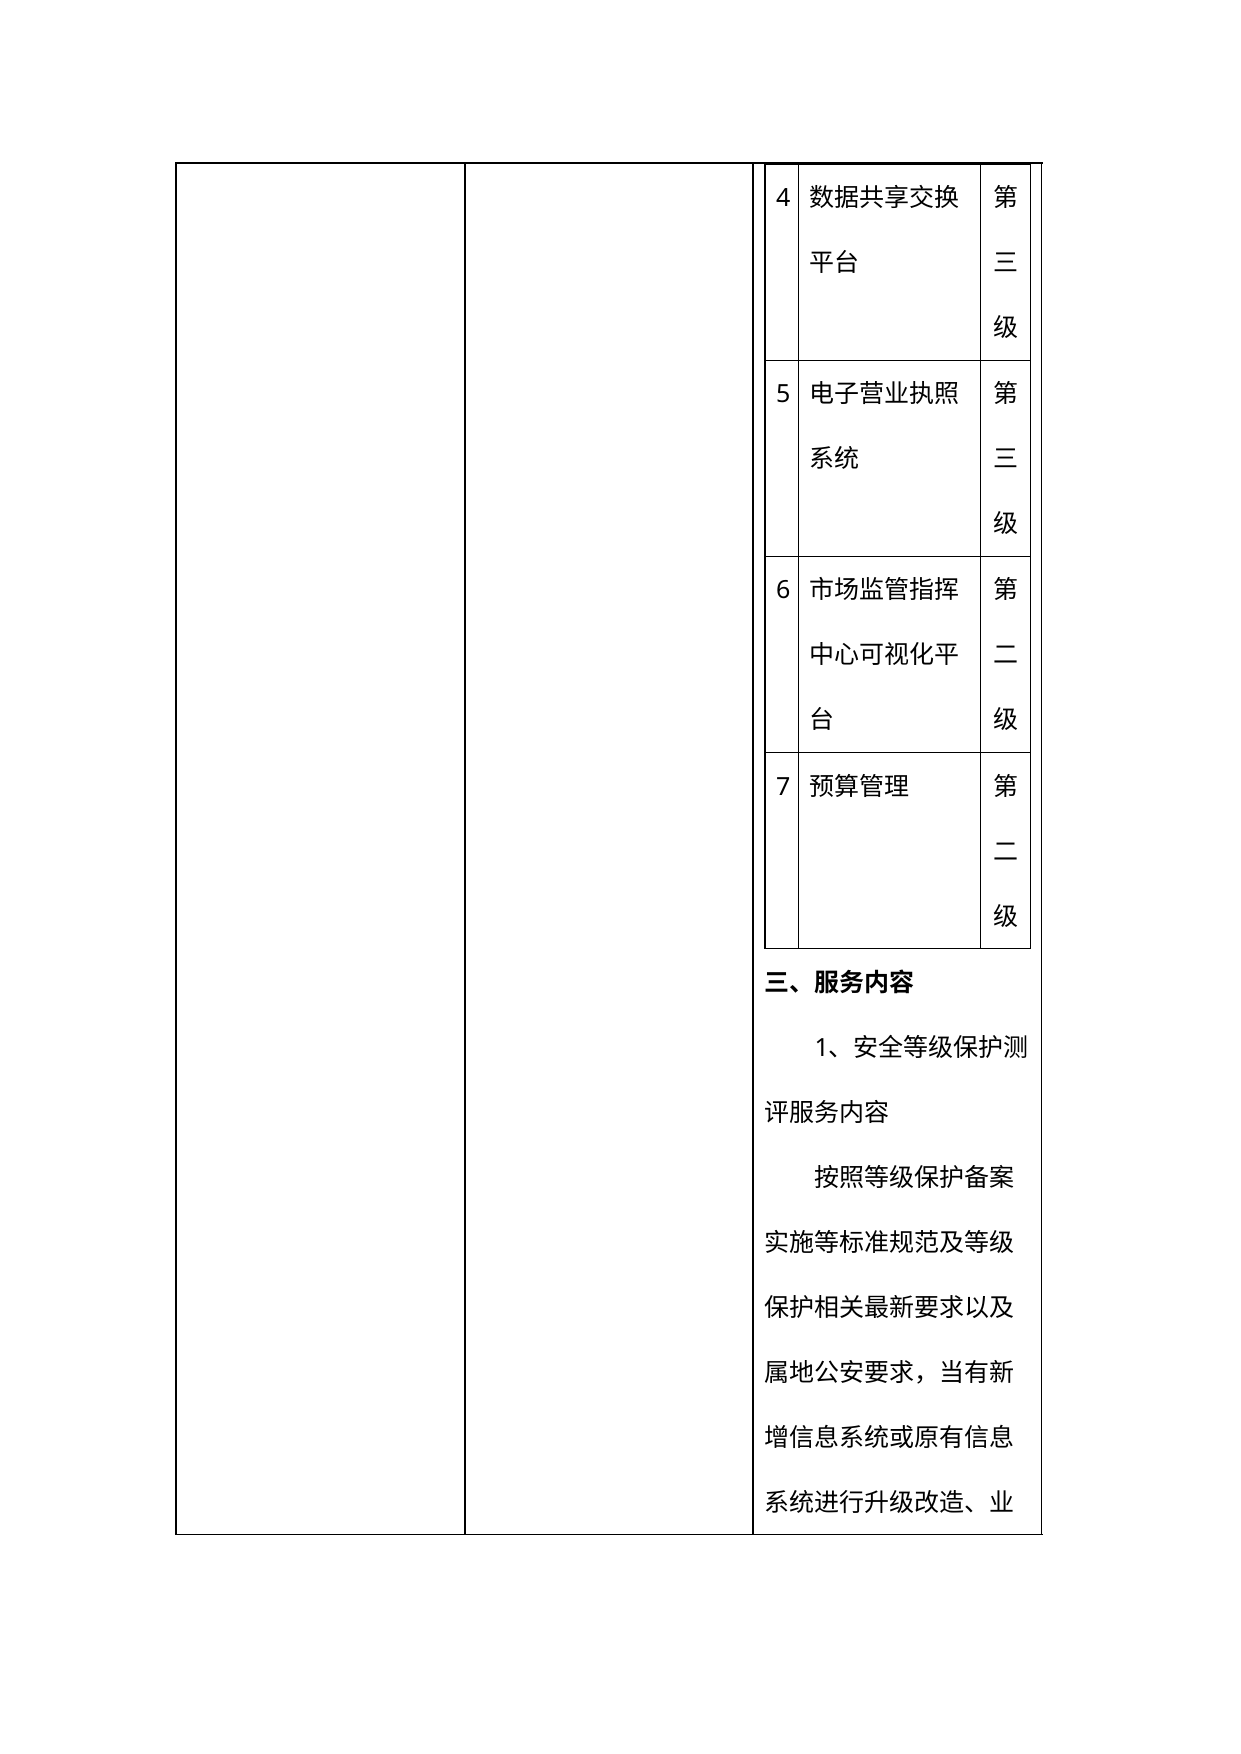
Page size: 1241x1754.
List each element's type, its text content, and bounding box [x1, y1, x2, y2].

table_cell 1 [177, 164, 464, 1534]
table_cell [466, 164, 752, 1534]
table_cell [754, 164, 1041, 1534]
